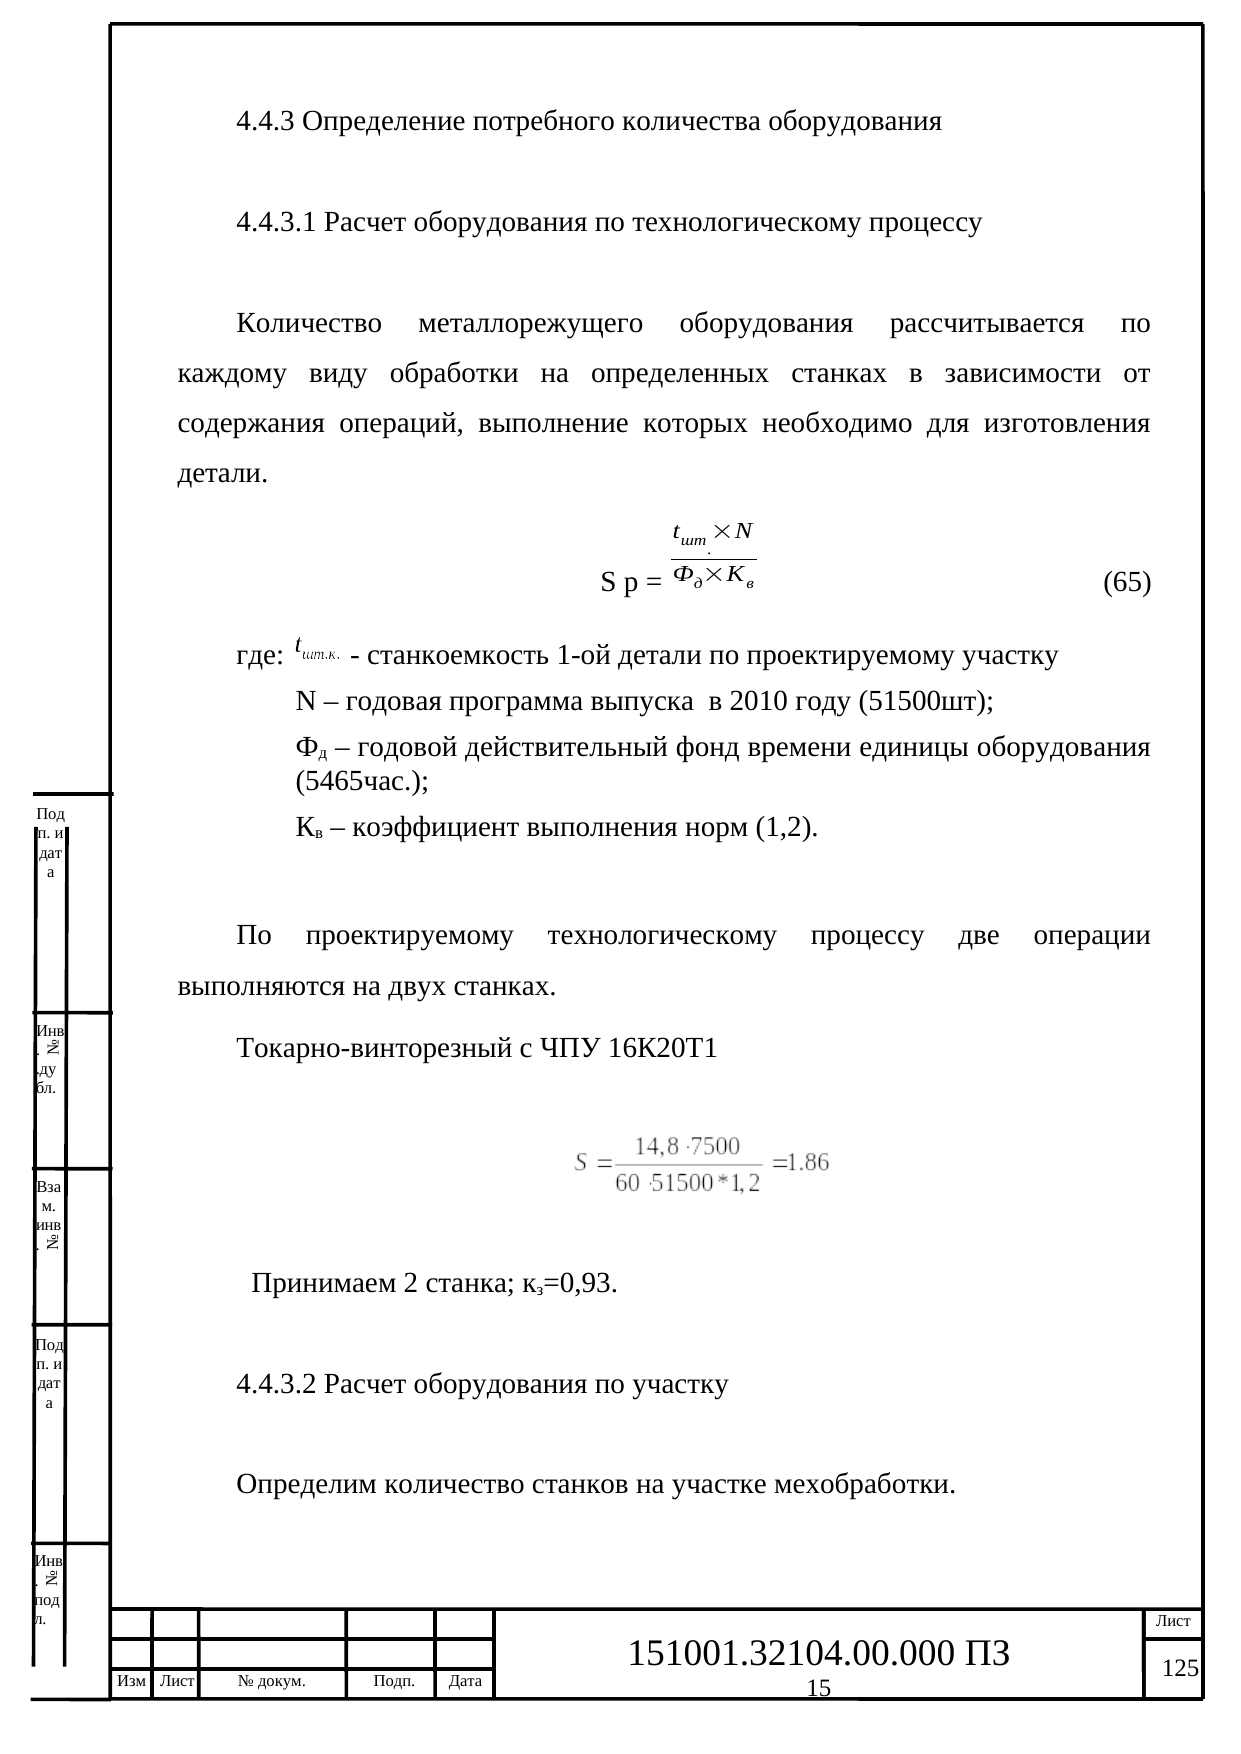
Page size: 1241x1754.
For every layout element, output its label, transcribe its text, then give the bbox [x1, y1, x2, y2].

text 4.4.3 Определение потребного количества оборудования [177, 103, 1152, 137]
list Определим количество станков на участке мехобработки. [177, 1466, 1152, 1500]
text Принимаем 2 станка; кз=0,93. [251, 1265, 1152, 1299]
text Токарно-винторезный с ЧПУ 16К20Т1 [177, 1031, 1152, 1064]
list где: - станкоемкость 1-ой детали по проектируемому участку [236, 627, 1152, 671]
list S р = (65) [236, 518, 1152, 598]
text 4.4.3.1 Расчет оборудования по технологическому процессу [177, 204, 1152, 238]
list Количество металлорежущего оборудования рассчитывается по каждому виду обработки на определенных станках в зависимости от содержания операций, выполнение которых необходимо для изготовления детали. [177, 305, 1152, 489]
list Фд – годовой действительный фонд времени единицы оборудования (5465час.); [295, 729, 1152, 796]
text 4.4.3.2 Расчет оборудования по участку [192, 1366, 1152, 1399]
list N – годовая программа выпуска в 2010 году (51500шт); [295, 683, 1152, 717]
list По проектируемому технологическому процессу две операции выполняются на двух станках. [177, 917, 1152, 1001]
list Кв – коэффициент выполнения норм (1,2). [295, 809, 1152, 842]
